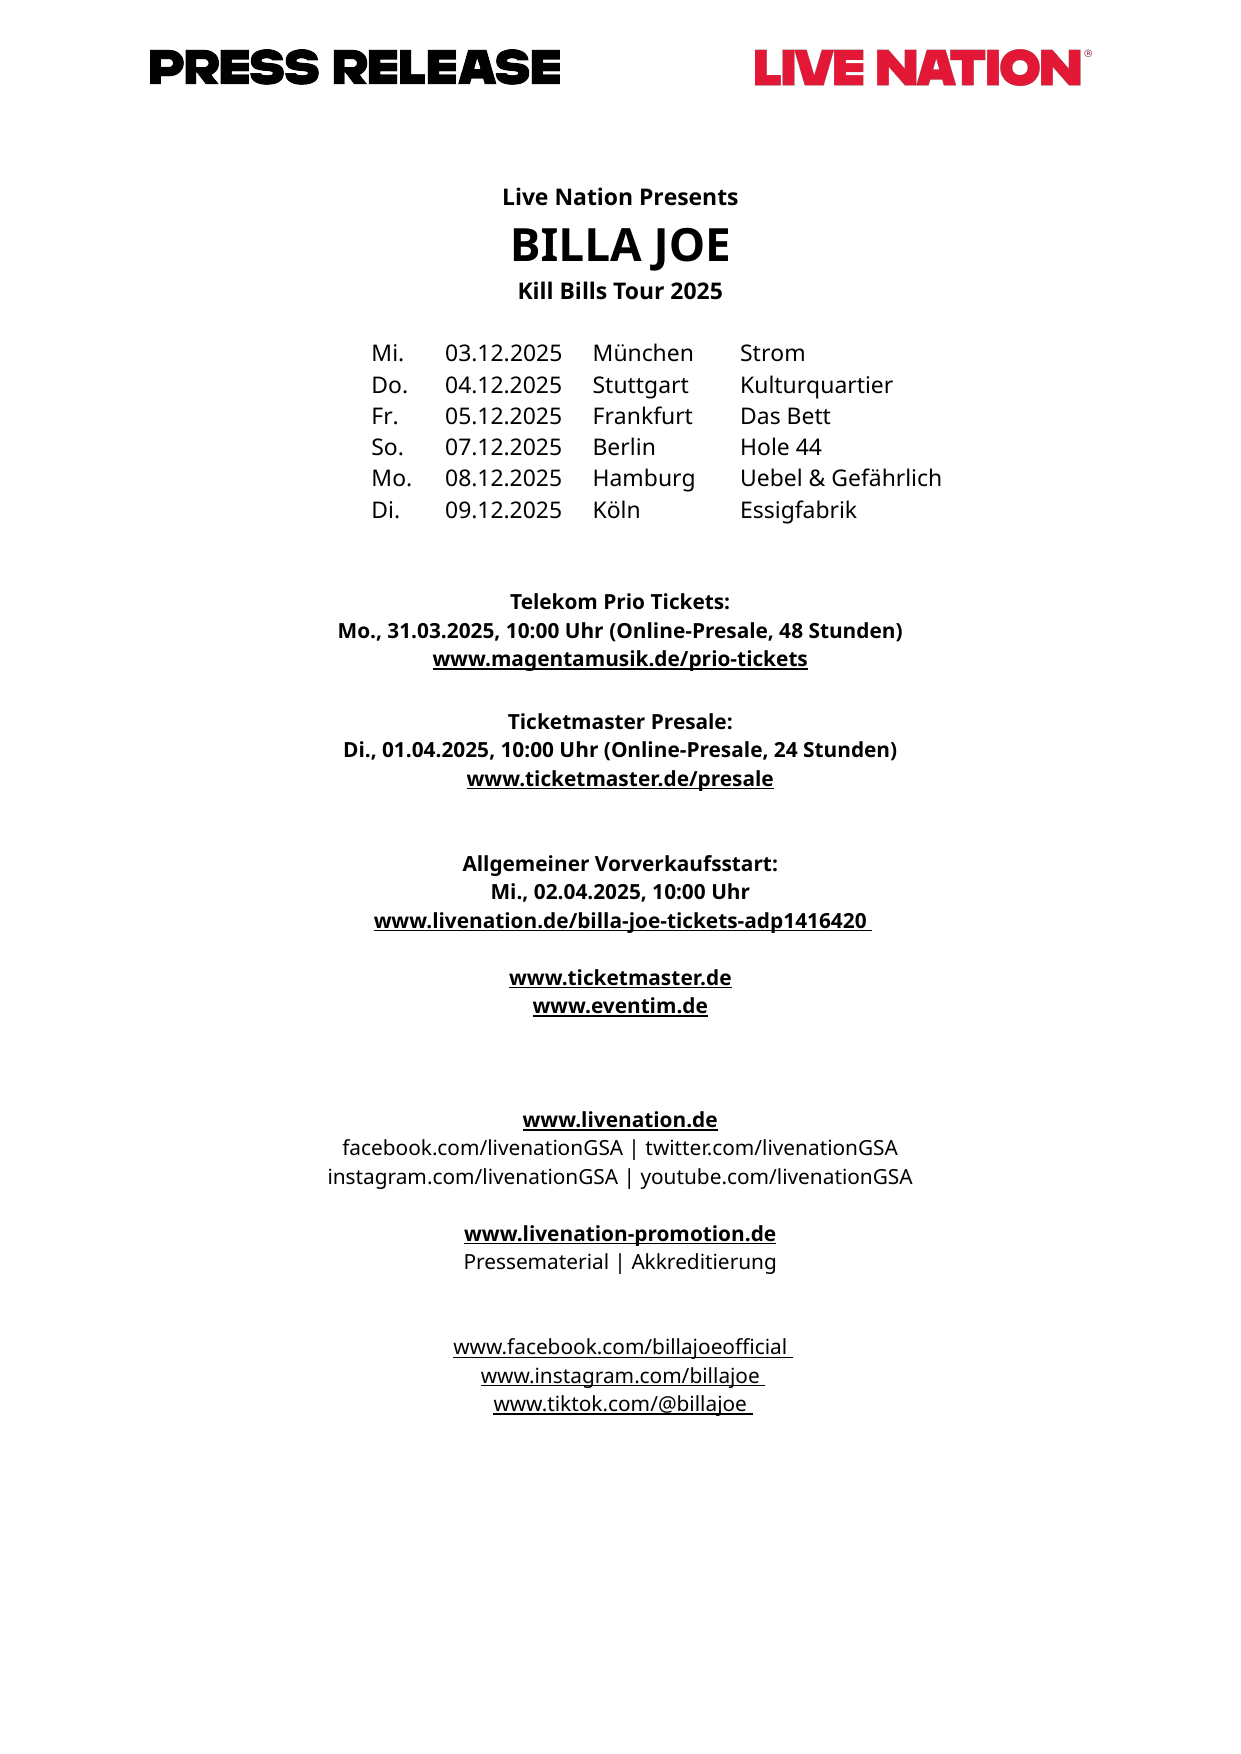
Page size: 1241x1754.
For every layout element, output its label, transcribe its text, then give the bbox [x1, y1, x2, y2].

subtitle Telekom Prio Tickets: [150, 587, 1090, 616]
text www.livenation.de/billa-joe-tickets-adp1416420 [150, 906, 1090, 934]
text Kill Bills Tour 2025 [150, 275, 1090, 306]
text BILLA JOE [150, 212, 1090, 275]
text www.instagram.com/billajoe [150, 1361, 1090, 1389]
text www.tiktok.com/@billajoe [150, 1389, 1090, 1418]
text instagram.com/livenationGSA | youtube.com/livenationGSA [150, 1162, 1090, 1190]
text Fr. 05.12.2025 Frankfurt Das Bett [297, 400, 1090, 431]
text Di., 01.04.2025, 10:00 Uhr (Online-Presale, 24 Stunden) [150, 735, 1090, 764]
text www.livenation.de facebook.com/livenationGSA | twitter.com/livenationGSA [150, 1105, 1090, 1162]
text Mo. 08.12.2025 Hamburg Uebel & Gefährlich [297, 462, 1090, 494]
text www.livenation-promotion.de [150, 1219, 1090, 1247]
text Mi. 03.12.2025 München Strom [297, 337, 1090, 369]
text Ticketmaster Presale: [150, 707, 1090, 735]
text Mi., 02.04.2025, 10:00 Uhr [150, 877, 1090, 906]
subtitle Allgemeiner Vorverkaufsstart: [150, 849, 1090, 877]
text www.ticketmaster.de www.eventim.de [150, 963, 1090, 1019]
text Di. 09.12.2025 Köln Essigfabrik [297, 494, 1090, 525]
text Live Nation Presents [150, 181, 1090, 212]
picture [755, 49, 1092, 86]
picture [150, 49, 560, 85]
text Do. 04.12.2025 Stuttgart Kulturquartier [297, 369, 1090, 400]
text www.facebook.com/billajoeofficial [150, 1332, 1090, 1361]
text Mo., 31.03.2025, 10:00 Uhr (Online-Presale, 48 Stunden) www.magentamusik.de/prio-tickets [150, 616, 1090, 673]
subtitle www.ticketmaster.de/presale [150, 764, 1090, 792]
text So. 07.12.2025 Berlin Hole 44 [297, 431, 1090, 462]
text Pressematerial | Akkreditierung [150, 1247, 1090, 1276]
